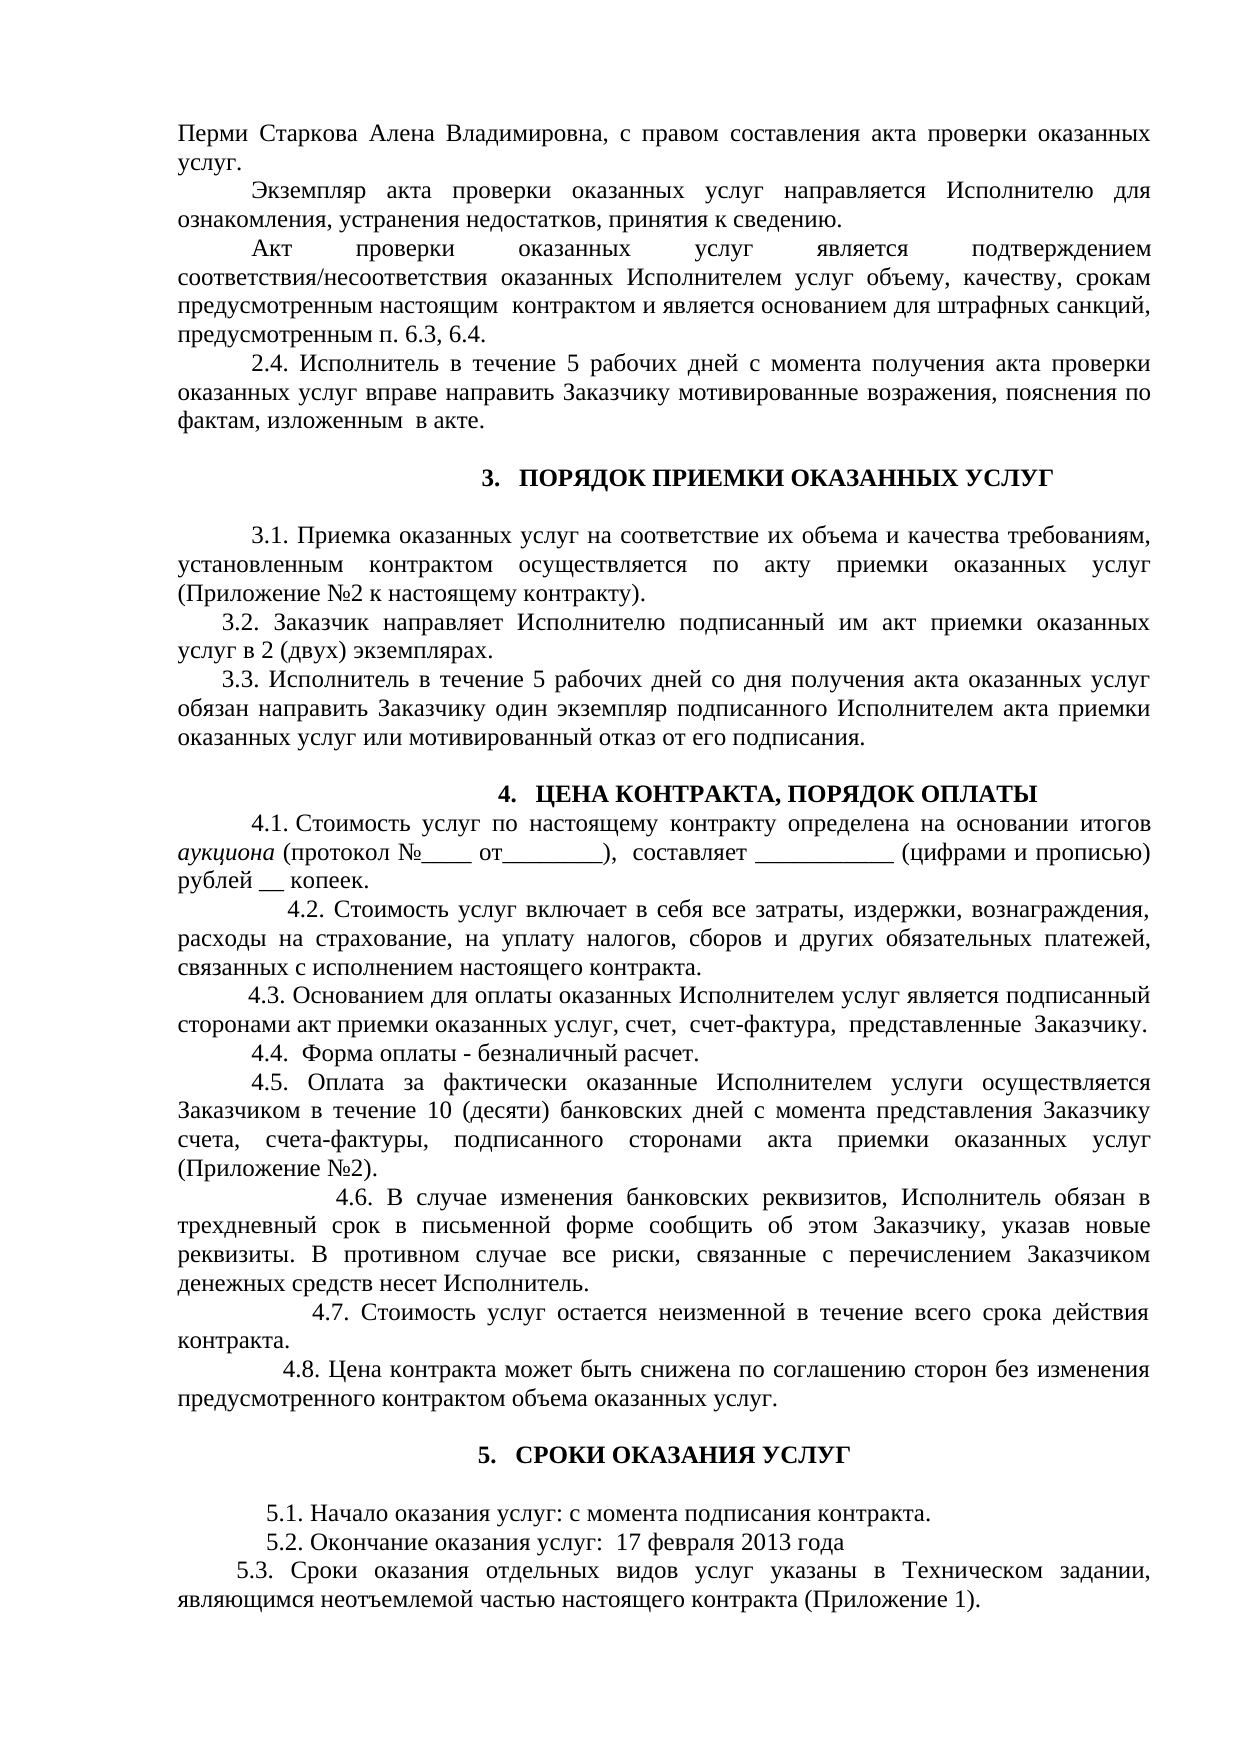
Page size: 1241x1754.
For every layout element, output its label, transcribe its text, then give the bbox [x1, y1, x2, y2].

list Форма оплаты - безналичный расчет. [251, 1038, 1152, 1067]
text 3.1. Приемка оказанных услуг на соответствие их объема и качества требованиям, установленным контрактом осуществляется по акту приемки оказанных услуг (Приложение №2 к настоящему контракту). [177, 521, 1152, 607]
list ЦЕНА КОНТРАКТА, ПОРЯДОК ОПЛАТЫ [384, 779, 1152, 808]
list ПОРЯДОК ПРИЕМКИ ОКАЗАННЫХ УСЛУГ [384, 463, 1152, 492]
list 3.3. Исполнитель в течение 5 рабочих дней со дня получения акта оказанных услуг обязан направить Заказчику один экземпляр подписанного Исполнителем акта приемки оказанных услуг или мотивированный отказ от его подписания. [177, 664, 1152, 751]
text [177, 118, 1152, 176]
text 4.3. Основанием для оплаты оказанных Исполнителем услуг является подписанный сторонами акт приемки оказанных услуг, счет, счет-фактура, представленные Заказчику. [177, 981, 1152, 1038]
list Стоимость услуг по настоящему контракту определена на основании итогов аукциона (протокол №____ от________), составляет ___________ (цифрами и прописью) рублей __ копеек. [177, 808, 1152, 894]
text Акт проверки оказанных услуг является подтверждением соответствия/несоответствия оказанных Исполнителем услуг объему, качеству, срокам предусмотренным настоящим контрактом и является основанием для штрафных санкций, предусмотренным п. 6.3, 6.4. [177, 233, 1152, 348]
text 4.7. Стоимость услуг остается неизменной в течение всего срока действия контракта. [177, 1297, 1152, 1354]
text 4.5. Оплата за фактически оказанные Исполнителем услуги осуществляется Заказчиком в течение 10 (десяти) банковских дней с момента представления Заказчику счета, счета-фактуры, подписанного сторонами акта приемки оказанных услуг (Приложение №2). [177, 1067, 1152, 1182]
list СРОКИ ОКАЗАНИЯ УСЛУГ [177, 1441, 1152, 1469]
text 5.3. Сроки оказания отдельных видов услуг указаны в Техническом задании, являющимся неотъемлемой частью настоящего контракта (Приложение 1). [177, 1556, 1152, 1613]
text 4.8. Цена контракта может быть снижена по соглашению сторон без изменения предусмотренного контрактом объема оказанных услуг. [177, 1354, 1152, 1412]
text 2.4. Исполнитель в течение 5 рабочих дней с момента получения акта проверки оказанных услуг вправе направить Заказчику мотивированные возражения, пояснения по фактам, изложенным в акте. [177, 348, 1152, 434]
list 5.2. Окончание оказания услуг: 17 февраля 2013 года [251, 1527, 1152, 1556]
text Экземпляр акта проверки оказанных услуг направляется Исполнителю для ознакомления, устранения недостатков, принятия к сведению. [177, 176, 1152, 233]
text 4.6. В случае изменения банковских реквизитов, Исполнитель обязан в трехдневный срок в письменной форме сообщить об этом Заказчику, указав новые реквизиты. В противном случае все риски, связанные с перечислением Заказчиком денежных средств несет Исполнитель. [177, 1182, 1152, 1297]
list 3.2. Заказчик направляет Исполнителю подписанный им акт приемки оказанных услуг в 2 (двух) экземплярах. [177, 607, 1152, 664]
text 4.2. Стоимость услуг включает в себя все затраты, издержки, вознаграждения, расходы на страхование, на уплату налогов, сборов и других обязательных платежей, связанных с исполнением настоящего контракта. [177, 894, 1152, 981]
list 5.1. Начало оказания услуг: с момента подписания контракта. [251, 1498, 1152, 1527]
